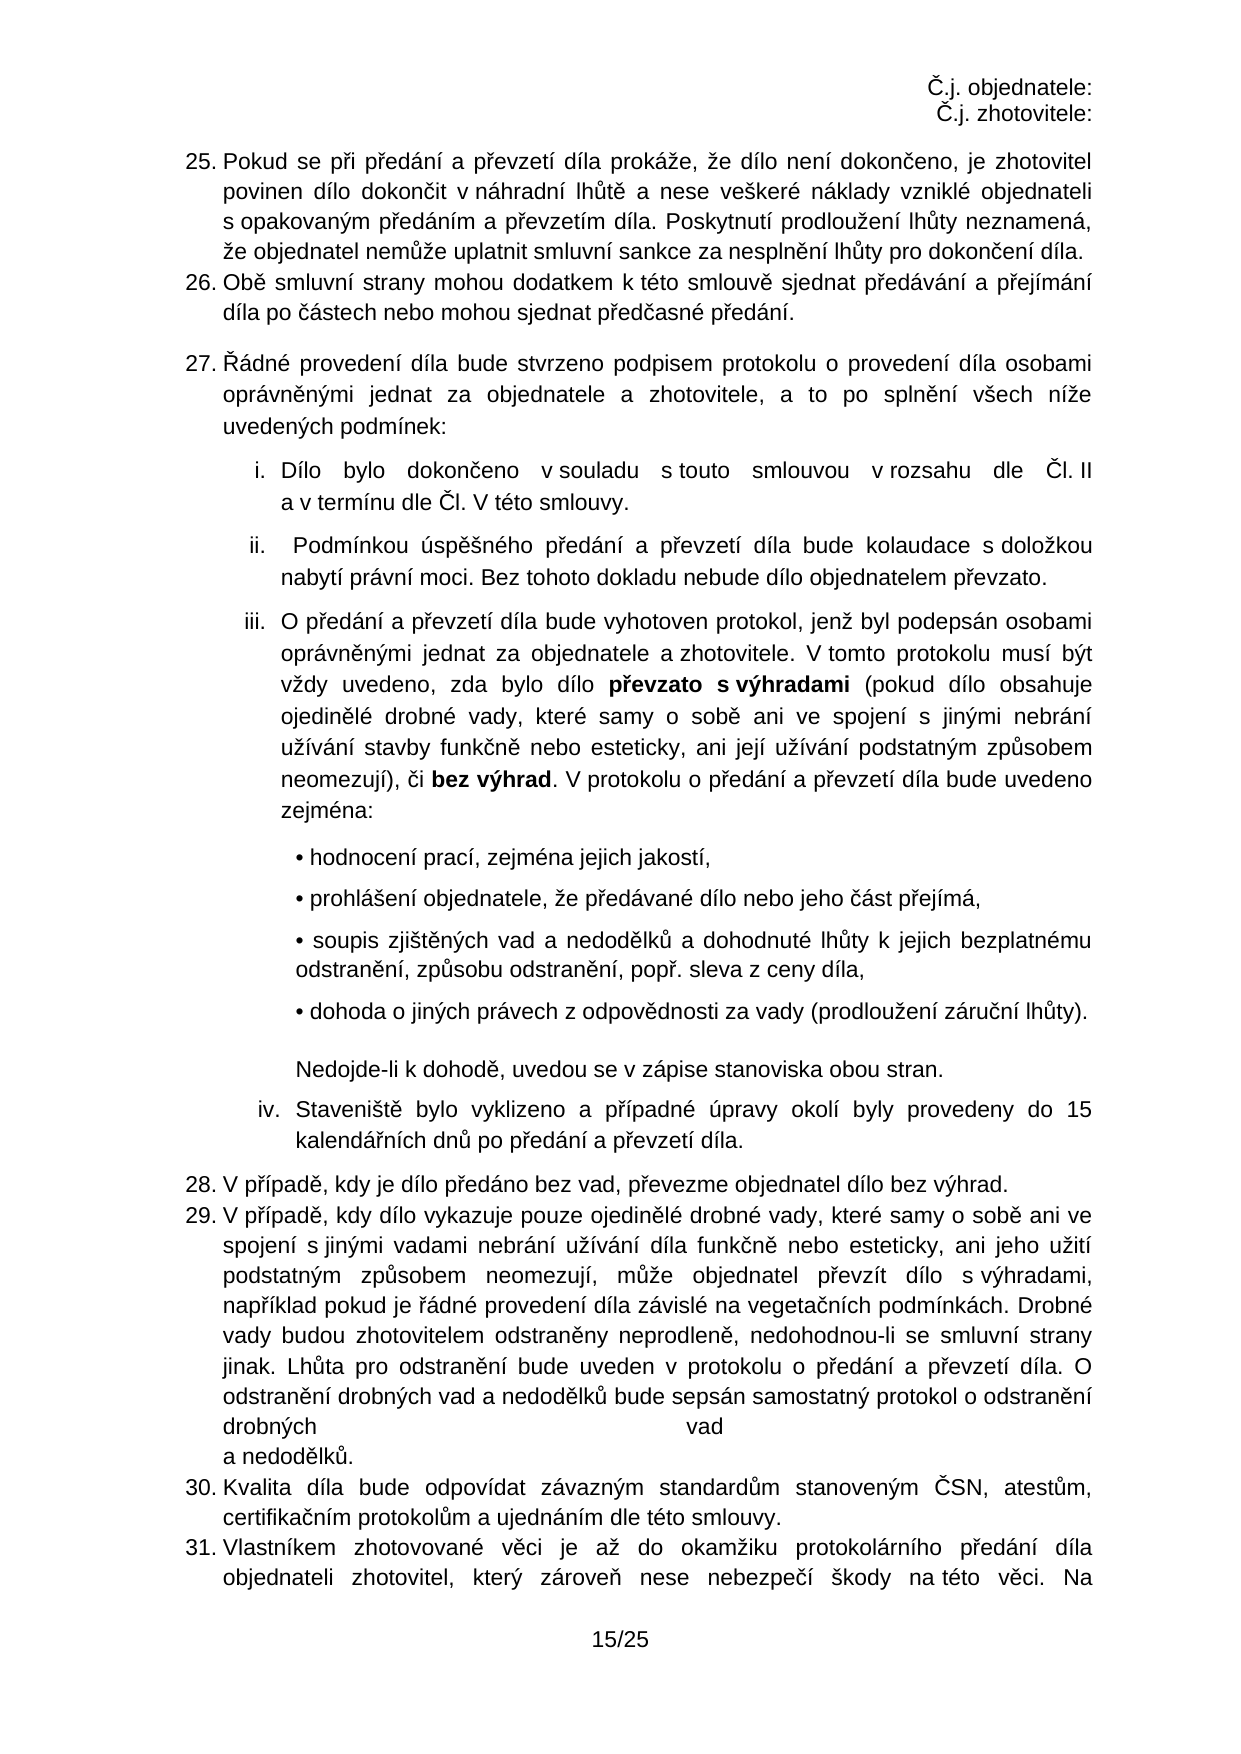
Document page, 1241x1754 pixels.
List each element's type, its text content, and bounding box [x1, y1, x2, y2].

text Nedojde-li k dohodě, uvedou se v zápise stanoviska obou stran. [221, 1054, 1093, 1083]
list Obě smluvní strany mohou dodatkem k této smlouvě sjednat předávání a přejímání díla po částech nebo mohou sjednat předčasné předání. [185, 268, 1093, 325]
text • hodnocení prací, zejména jejich jakostí, [221, 842, 1093, 871]
list Pokud se při předání a převzetí díla prokáže, že dílo není dokončeno, je zhotovitel povinen dílo dokončit v náhradní lhůtě a nese veškeré náklady vzniklé objednateli s opakovaným předáním a převzetím díla. Poskytnutí prodloužení lhůty neznamená, že objednatel nemůže uplatnit smluvní sankce za nesplnění lhůty pro dokončení díla. [185, 148, 1093, 264]
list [185, 1534, 1093, 1590]
list O předání a převzetí díla bude vyhotoven protokol, jenž byl podepsán osobami oprávněnými jednat za objednatele a zhotovitele. V tomto protokolu musí být vždy uvedeno, zda bylo dílo převzato s výhradami (pokud dílo obsahuje ojedinělé drobné vady, které samy o sobě ani ve spojení s jinými nebrání užívání stavby funkčně nebo esteticky, ani její užívání podstatným způsobem neomezují), či bez výhrad. V protokolu o předání a převzetí díla bude uvedeno zejména: [266, 608, 1093, 824]
list Staveniště bylo vyklizeno a případné úpravy okolí byly provedeny do 15 kalendářních dnů po předání a převzetí díla. [281, 1096, 1093, 1154]
list Kvalita díla bude odpovídat závazným standardům stanoveným ČSN, atestům, certifikačním protokolům a ujednáním dle této smlouvy. [185, 1473, 1093, 1530]
text • dohoda o jiných právech z odpovědnosti za vady (prodloužení záruční lhůty). [221, 996, 1093, 1025]
list Řádné provedení díla bude stvrzeno podpisem protokolu o provedení díla osobami oprávněnými jednat za objednatele a zhotovitele, a to po splnění všech níže uvedených podmínek: [185, 350, 1093, 439]
list Podmínkou úspěšného předání a převzetí díla bude kolaudace s doložkou nabytí právní moci. Bez tohoto dokladu nebude dílo objednatelem převzato. [266, 532, 1093, 590]
list V případě, kdy dílo vykazuje pouze ojedinělé drobné vady, které samy o sobě ani ve spojení s jinými vadami nebrání užívání díla funkčně nebo esteticky, ani jeho užití podstatným způsobem neomezují, může objednatel převzít dílo s výhradami, například pokud je řádné provedení díla závislé na vegetačních podmínkách. Drobné vady budou zhotovitelem odstraněny neprodleně, nedohodnou-li se smluvní strany jinak. Lhůta pro odstranění bude uveden v protokolu o předání a převzetí díla. O odstranění drobných vad a nedodělků bude sepsán samostatný protokol o odstranění drobných vad a nedodělků. [185, 1202, 1093, 1469]
list V případě, kdy je dílo předáno bez vad, převezme objednatel dílo bez výhrad. [185, 1171, 1093, 1198]
list Dílo bylo dokončeno v souladu s touto smlouvou v rozsahu dle Čl. II a v termínu dle Čl. V této smlouvy. [266, 457, 1093, 515]
text • soupis zjištěných vad a nedodělků a dohodnuté lhůty k jejich bezplatnému odstranění, způsobu odstranění, popř. sleva z ceny díla, [295, 925, 1093, 983]
text • prohlášení objednatele, že předávané dílo nebo jeho část přejímá, [221, 883, 1093, 912]
